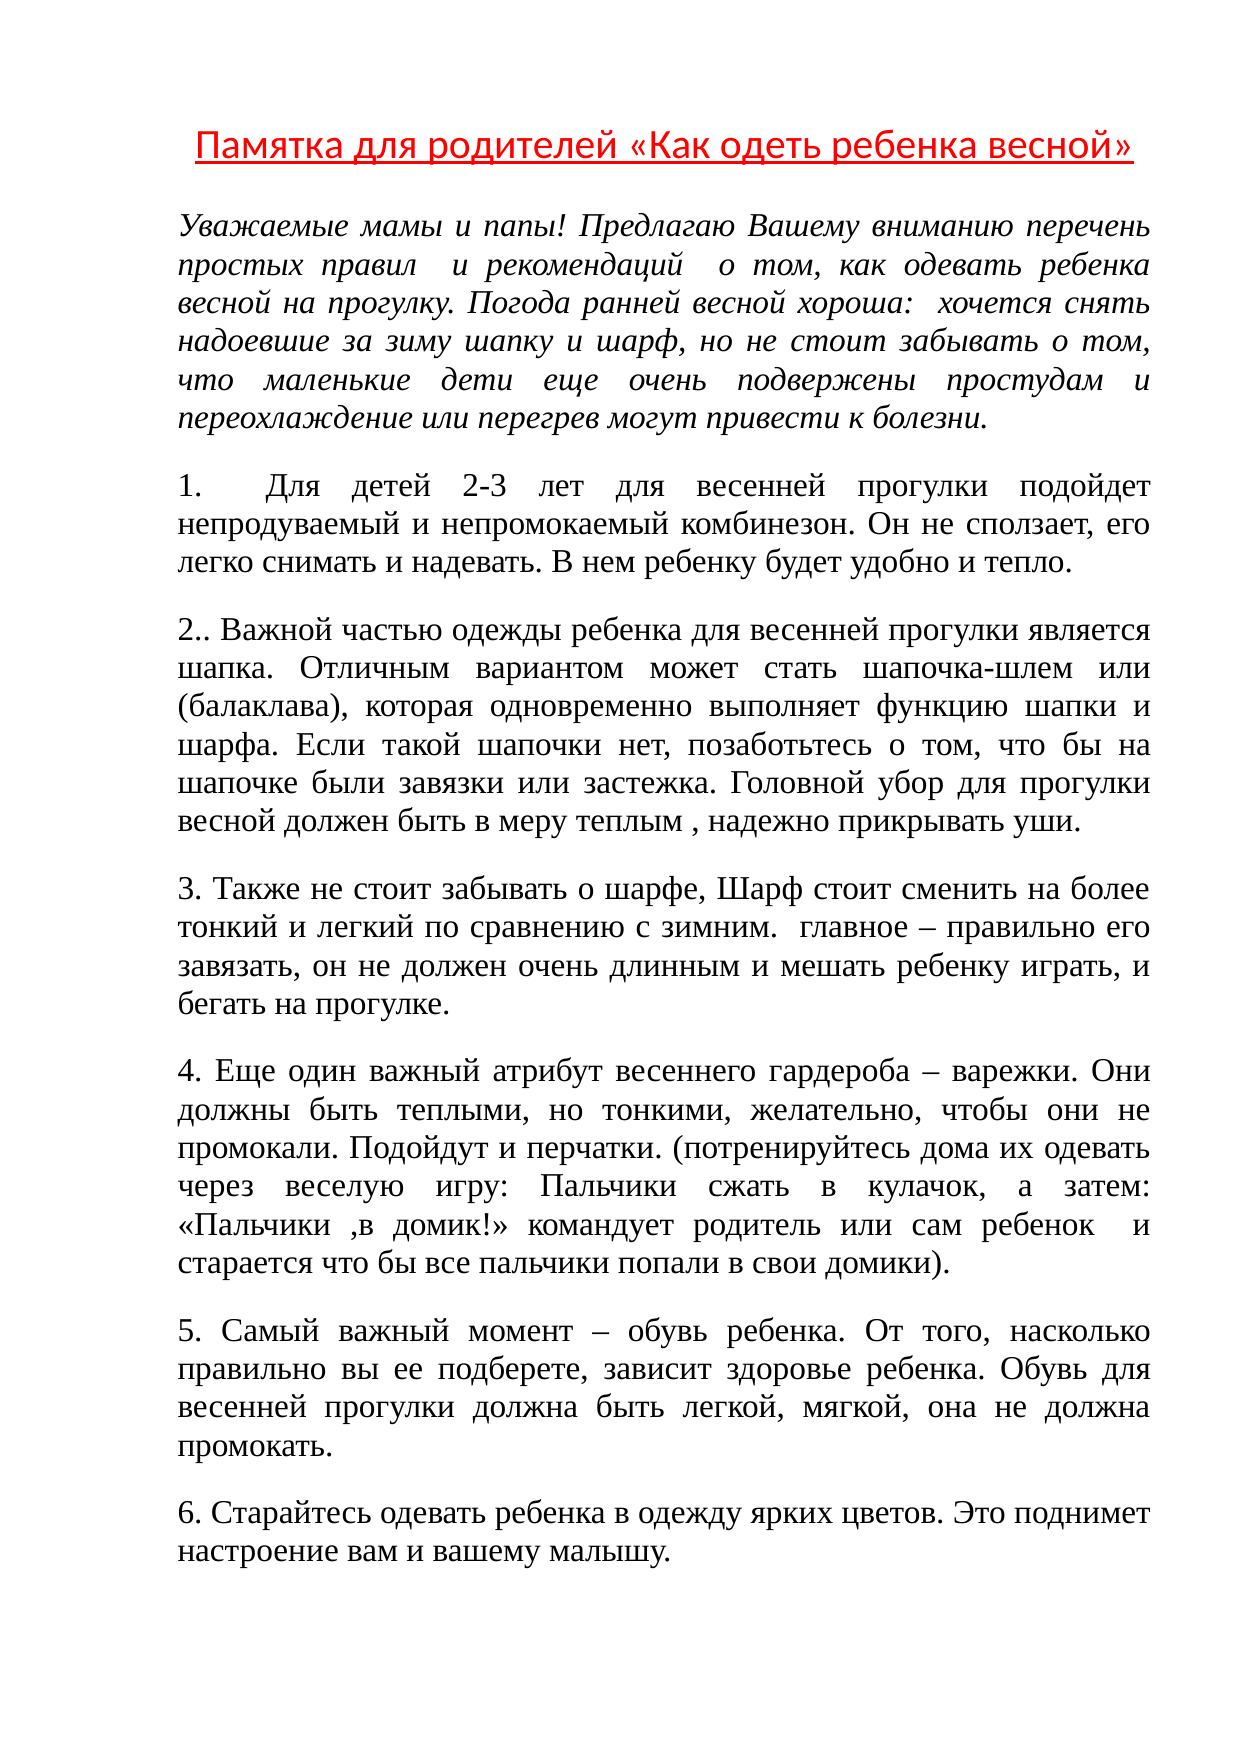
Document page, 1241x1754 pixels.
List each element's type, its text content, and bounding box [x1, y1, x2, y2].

subtitle Уважаемые мамы и папы! Предлагаю Вашему вниманию перечень простых правил и рекомендаций о том, как одевать ребенка весной на прогулку. Погода ранней весной хороша: хочется снять надоевшие за зиму шапку и шарф, но не стоит забывать о том, что маленькие дети еще очень подвержены простудам и переохлаждение или перегрев могут привести к болезни. [177, 206, 1152, 436]
subtitle 6. Старайтесь одевать ребенка в одежду ярких цветов. Это поднимет настроение вам и вашему малышу. [177, 1492, 1152, 1569]
subtitle 1. Для детей 2-3 лет для весенней прогулки подойдет непродуваемый и непромокаемый комбинезон. Он не сползает, его легко снимать и надевать. В нем ребенку будет удобно и тепло. [177, 465, 1152, 580]
text Памятка для родителей «Как одеть ребенка весной» [177, 118, 1152, 169]
subtitle 4. Еще один важный атрибут весеннего гардероба – варежки. Они должны быть теплыми, но тонкими, желательно, чтобы они не промокали. Подойдут и перчатки. (потренируйтесь дома их одевать через веселую игру: Пальчики сжать в кулачок, а затем: «Пальчики ,в домик!» командует родитель или сам ребенок и старается что бы все пальчики попали в свои домики). [177, 1051, 1152, 1281]
subtitle 3. Также не стоит забывать о шарфе, Шарф стоит сменить на более тонкий и легкий по сравнению с зимним. главное – правильно его завязать, он не должен очень длинным и мешать ребенку играть, и бегать на прогулке. [177, 868, 1152, 1022]
subtitle 5. Самый важный момент – обувь ребенка. От того, насколько правильно вы ее подберете, зависит здоровье ребенка. Обувь для весенней прогулки должна быть легкой, мягкой, она не должна промокать. [177, 1310, 1152, 1463]
subtitle 2.. Важной частью одежды ребенка для весенней прогулки является шапка. Отличным вариантом может стать шапочка-шлем или (балаклава), которая одновременно выполняет функцию шапки и шарфа. Если такой шапочки нет, позаботьтесь о том, что бы на шапочке были завязки или застежка. Головной убор для прогулки весной должен быть в меру теплым , надежно прикрывать уши. [177, 609, 1152, 839]
